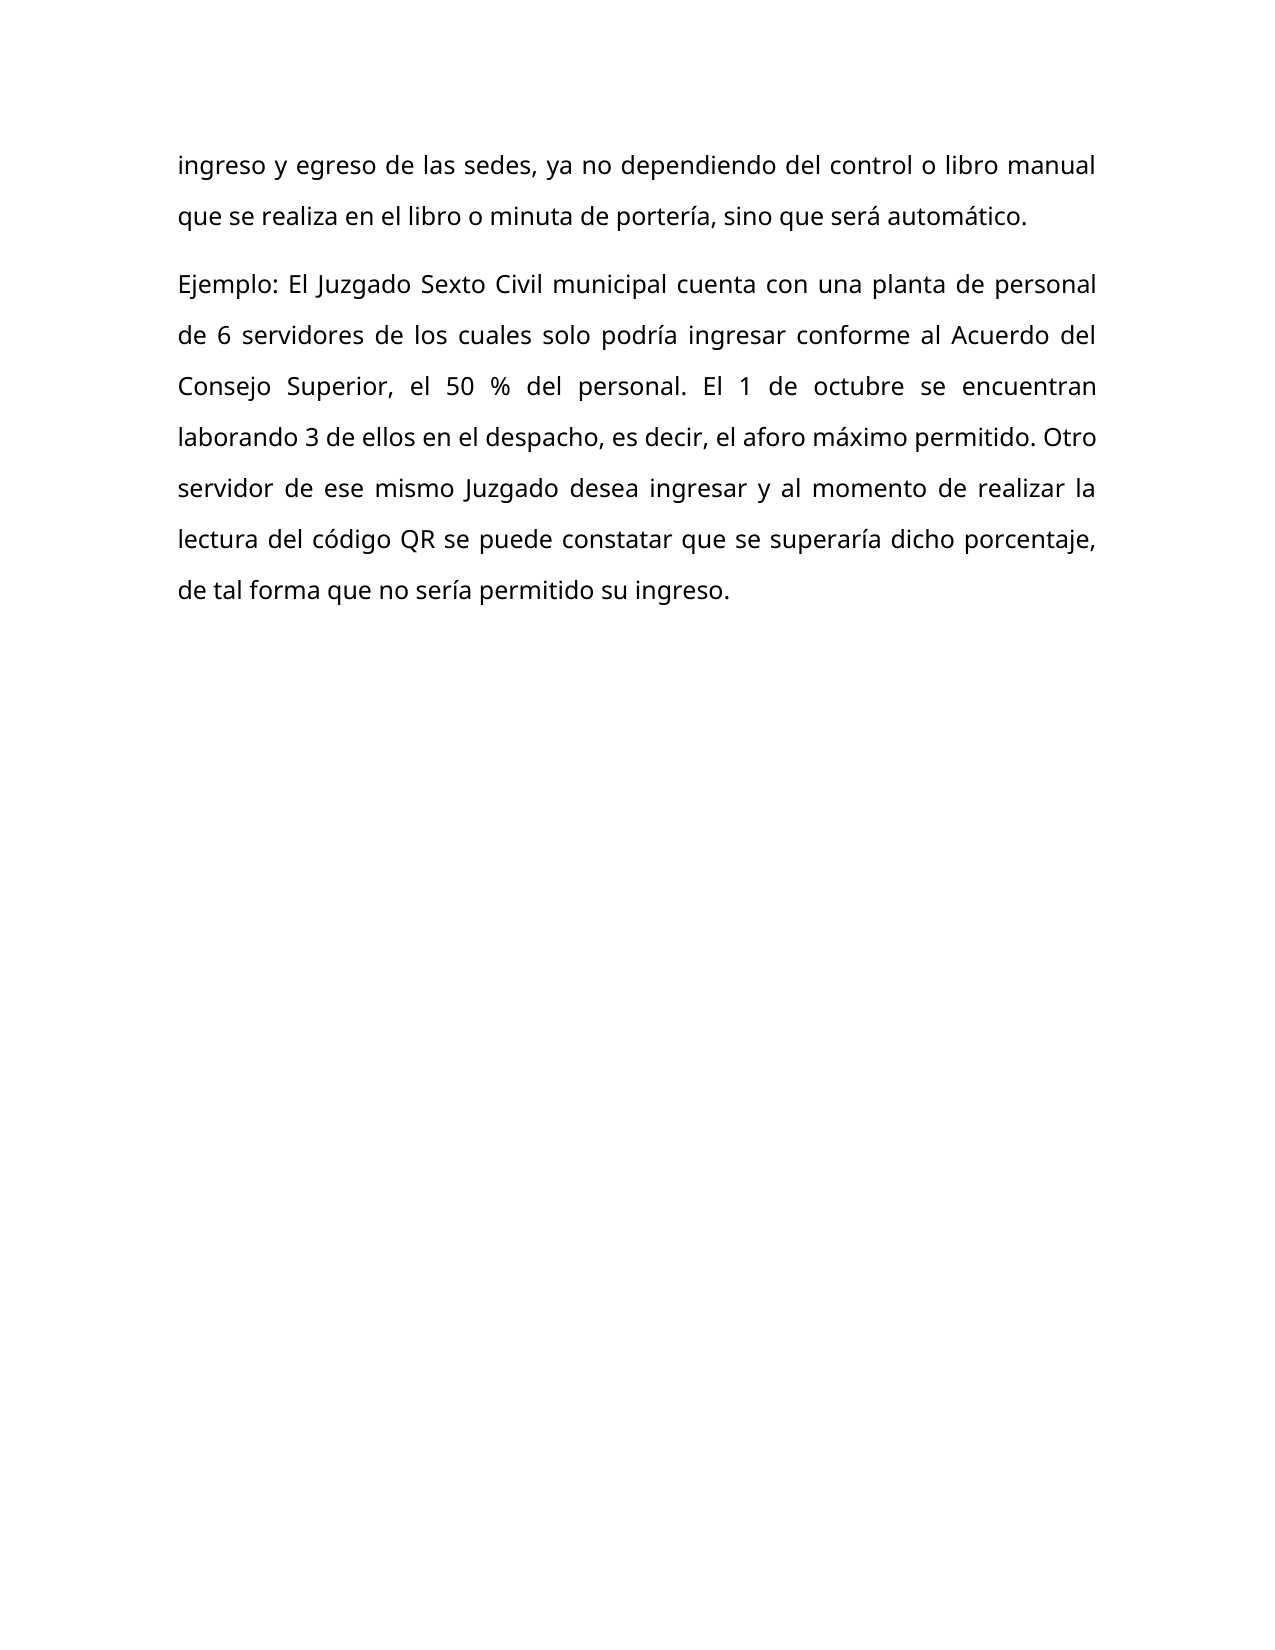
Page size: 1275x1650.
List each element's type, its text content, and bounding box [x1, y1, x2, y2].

text Ejemplo: El Juzgado Sexto Civil municipal cuenta con una planta de personal de 6 servidores de los cuales solo podría ingresar conforme al Acuerdo del Consejo Superior, el 50 % del personal. El 1 de octubre se encuentran laborando 3 de ellos en el despacho, es decir, el aforo máximo permitido. Otro servidor de ese mismo Juzgado desea ingresar y al momento de realizar la lectura del código QR se puede constatar que se superaría dicho porcentaje, de tal forma que no sería permitido su ingreso. [177, 266, 1098, 607]
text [177, 148, 1098, 233]
